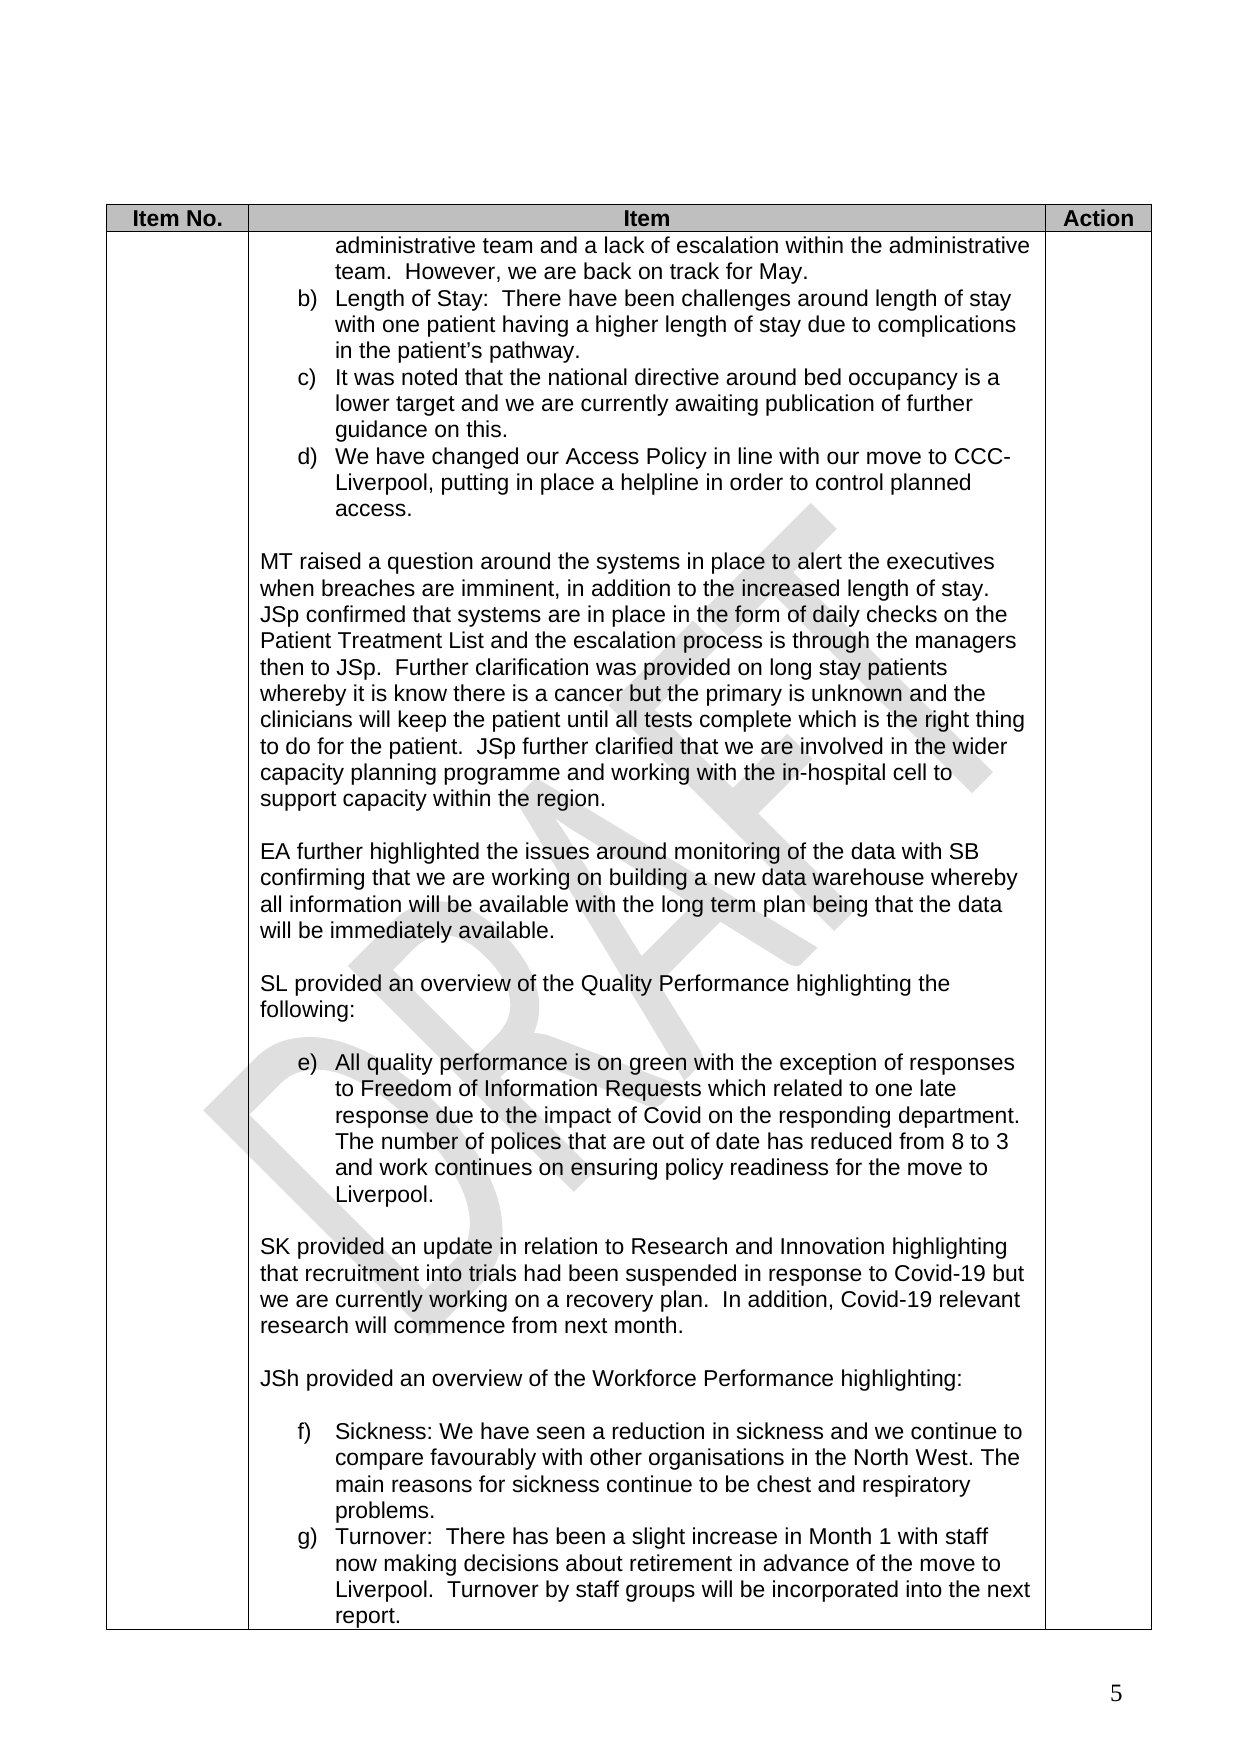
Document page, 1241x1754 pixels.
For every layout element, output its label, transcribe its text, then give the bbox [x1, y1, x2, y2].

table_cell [249, 232, 1045, 1629]
table_cell [107, 232, 248, 1629]
table_cell [1046, 232, 1151, 1629]
table_header Item No. [107, 205, 248, 231]
table_header Item [249, 205, 1045, 231]
table_header Action [1046, 205, 1151, 231]
